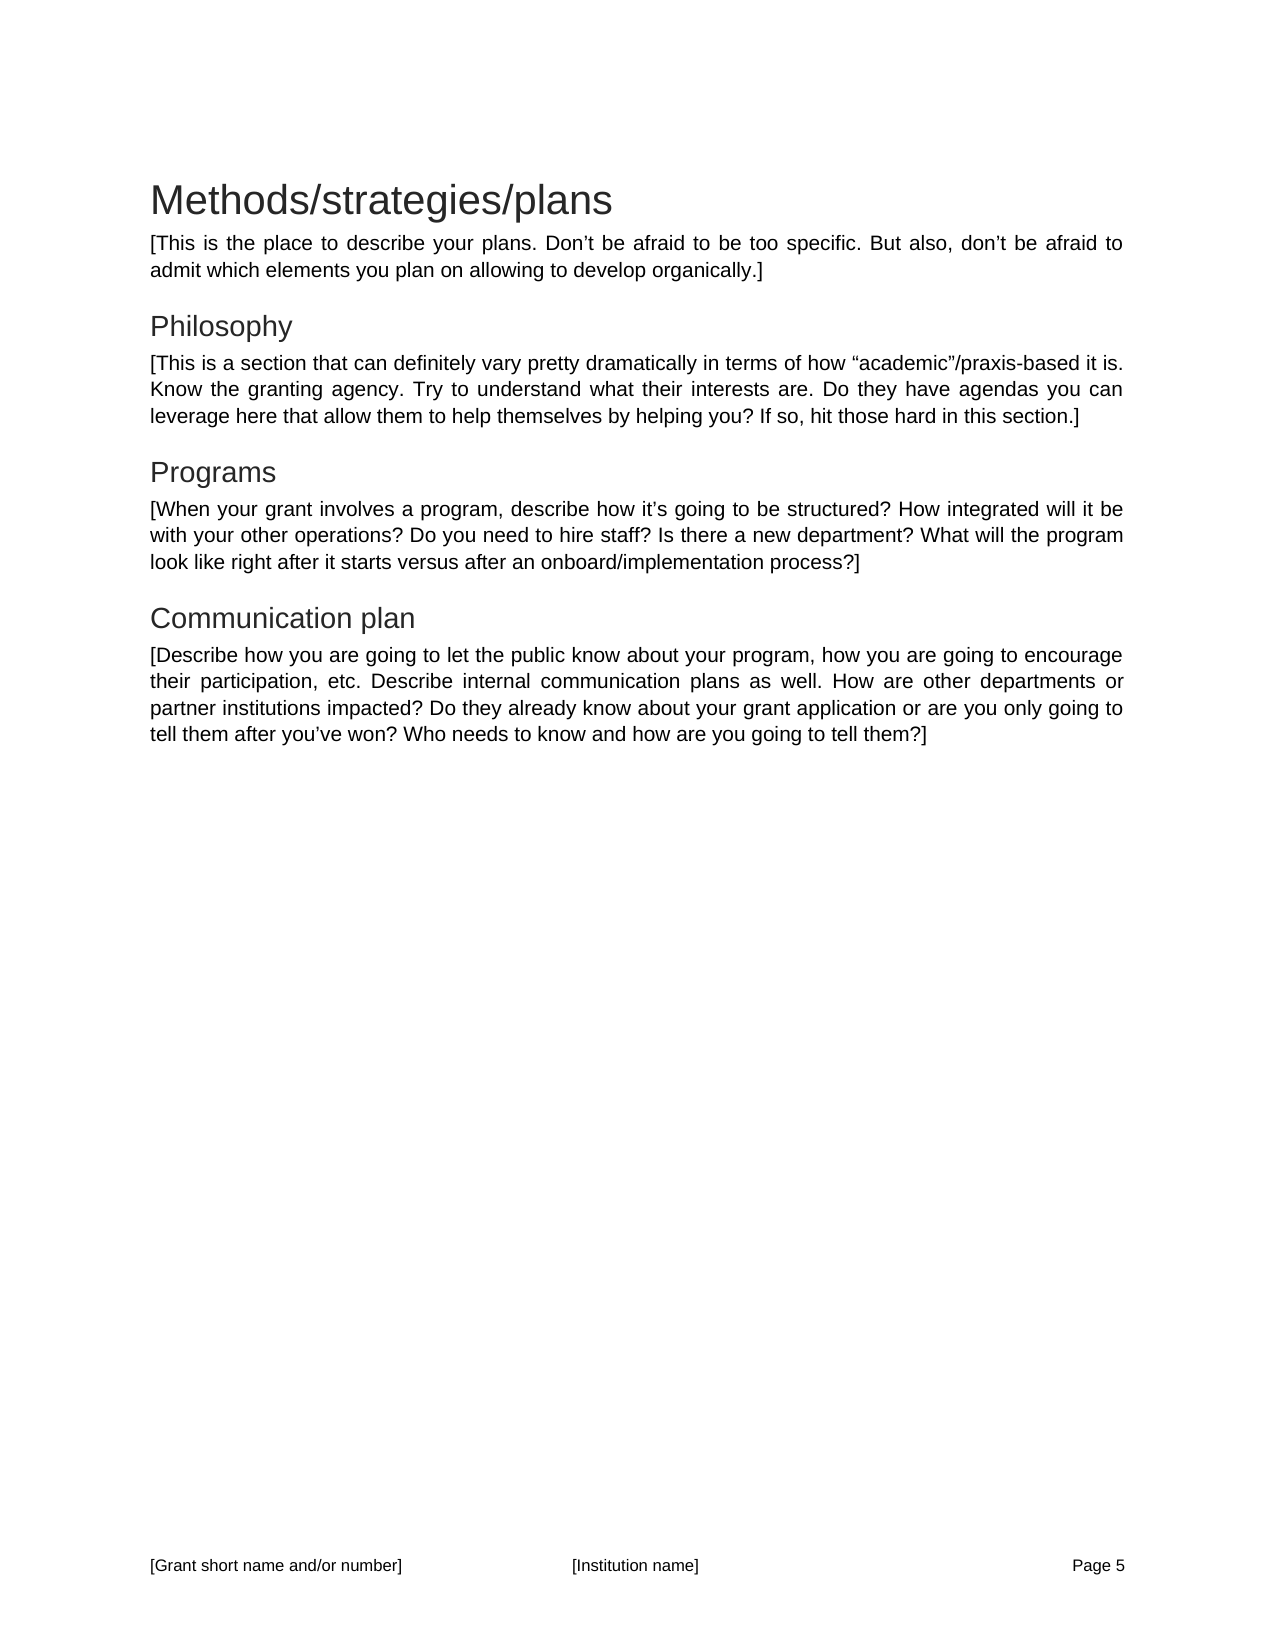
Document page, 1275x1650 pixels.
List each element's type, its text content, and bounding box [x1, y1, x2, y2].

text [This is the place to describe your plans. Don’t be afraid to be too specific. But also, don’t be afraid to admit which elements you plan on allowing to develop organically.] [150, 231, 1125, 282]
subtitle Philosophy [150, 309, 1125, 342]
subtitle Methods/strategies/plans [150, 175, 1125, 223]
subtitle Programs [150, 455, 1125, 488]
text [Describe how you are going to let the public know about your program, how you are going to encourage their participation, etc. Describe internal communication plans as well. How are other departments or partner institutions impacted? Do they already know about your grant application or are you only going to tell them after you’ve won? Who needs to know and how are you going to tell them?] [150, 643, 1125, 746]
subtitle Communication plan [150, 601, 1125, 634]
text [When your grant involves a program, describe how it’s going to be structured? How integrated will it be with your other operations? Do you need to hire staff? Is there a new department? What will the program look like right after it starts versus after an onboard/implementation process?] [150, 497, 1125, 573]
text [This is a section that can definitely vary pretty dramatically in terms of how “academic”/praxis-based it is. Know the granting agency. Try to understand what their interests are. Do they have agendas you can leverage here that allow them to help themselves by helping you? If so, hit those hard in this section.] [150, 351, 1125, 427]
